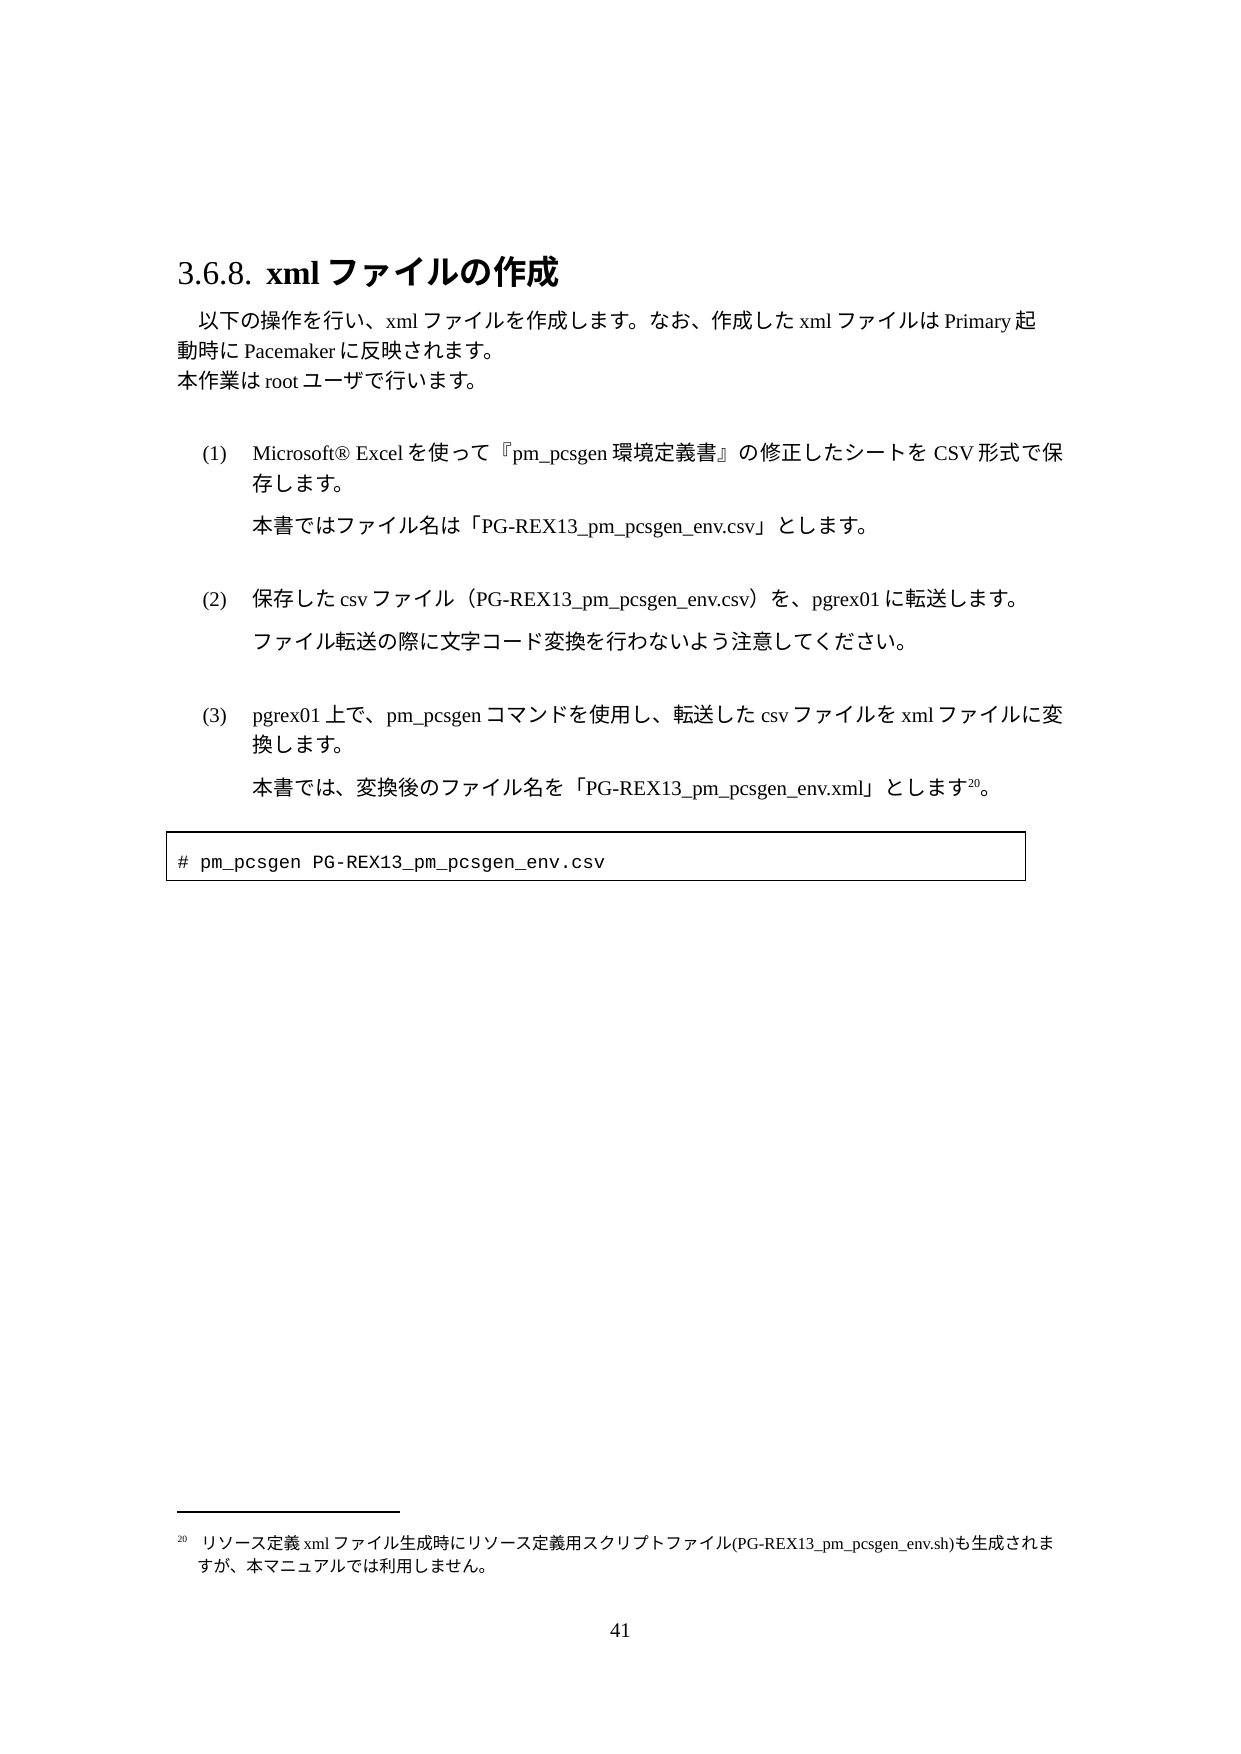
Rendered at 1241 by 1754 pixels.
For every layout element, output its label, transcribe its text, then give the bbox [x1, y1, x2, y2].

list 本書では、変換後のファイル名を「PG-REX13_pm_pcsgen_env.xml」とします。 [202, 771, 1063, 801]
list 本書ではファイル名は「PG-REX13_pm_pcsgen_env.csv」とします。 [202, 509, 1063, 540]
table_header # pm_pcsgen PG-REX13_pm_pcsgen_env.csv [167, 833, 1025, 880]
list pgrex01上で、pm_pcsgenコマンドを使用し、転送したcsvファイルをxmlファイルに変換します。 [202, 698, 1063, 758]
text 本作業はrootユーザで行います。 [177, 365, 1054, 395]
list ファイル転送の際に文字コード変換を行わないよう注意してください。 [202, 625, 1063, 655]
list 保存したcsvファイル（PG-REX13_pm_pcsgen_env.csv）を、pgrex01に転送します。 [202, 582, 1063, 613]
list Microsoft® Excelを使って『pm_pcsgen環境定義書』の修正したシートをCSV形式で保存します。 [202, 437, 1063, 497]
subtitle xmlファイルの作成 [177, 248, 1063, 294]
text 以下の操作を行い、xmlファイルを作成します。なお、作成したxmlファイルはPrimary起動時にPacemakerに反映されます。 [177, 304, 1054, 365]
